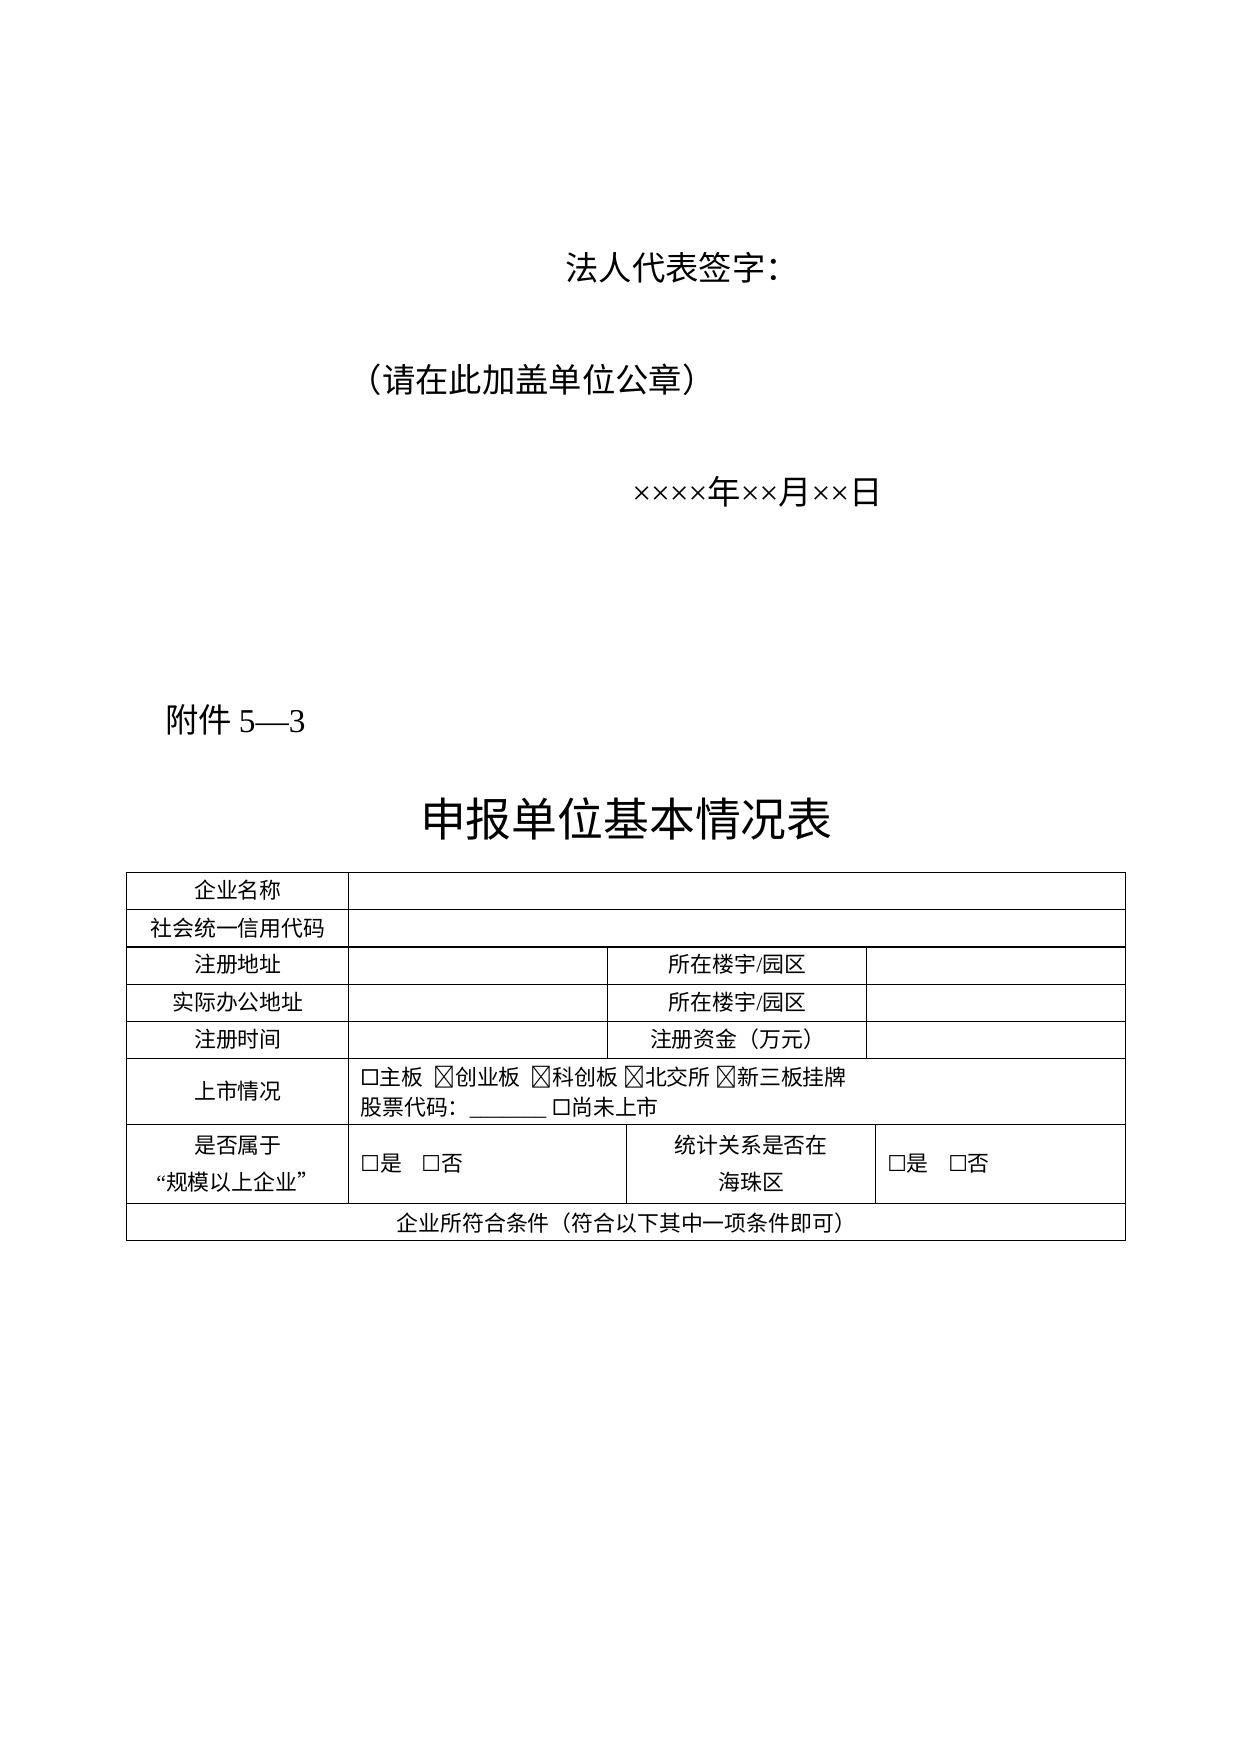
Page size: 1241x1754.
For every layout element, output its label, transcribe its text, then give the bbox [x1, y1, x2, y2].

text ××××年××月××日 [165, 444, 1087, 536]
table_cell [867, 1022, 1125, 1058]
table_cell 注册资金（万元） [608, 1022, 866, 1058]
table_cell ☐是 ☐否 [876, 1125, 1125, 1203]
table_cell 上市情况 [127, 1059, 348, 1124]
table_cell 实际办公地址 [127, 985, 348, 1021]
table_cell 所在楼宇/园区 [608, 985, 866, 1021]
table_cell [349, 910, 1125, 946]
table_cell [349, 948, 607, 984]
table_cell 企业所符合条件（符合以下其中一项条件即可） 规模以上 规模以下 [127, 1204, 1125, 1240]
text 法人代表签字： [165, 220, 1087, 311]
table_cell [349, 985, 607, 1021]
text 附件5—3 [165, 672, 1087, 763]
table_header [349, 873, 1125, 909]
table_cell 是否属于 “规模以上企业” [127, 1125, 348, 1203]
table_cell 社会统一信用代码 [127, 910, 348, 946]
table_cell 主板 创业板 科创板 北交所 新三板挂牌 股票代码：_______ 尚未上市 [349, 1059, 1125, 1124]
table_cell [867, 985, 1125, 1021]
table_cell 注册地址 [127, 948, 348, 984]
text 申报单位基本情况表 [165, 771, 1087, 862]
table_cell [349, 1022, 607, 1058]
table_cell [867, 948, 1125, 984]
table_cell 统计关系是否在 海珠区 [627, 1125, 875, 1203]
table_cell ☐是 ☐否 [349, 1125, 626, 1203]
table_cell 所在楼宇/园区 [608, 948, 866, 984]
table_cell 注册时间 [127, 1022, 348, 1058]
table_header 企业名称 [127, 873, 348, 909]
text （请在此加盖单位公章） [165, 332, 1087, 423]
